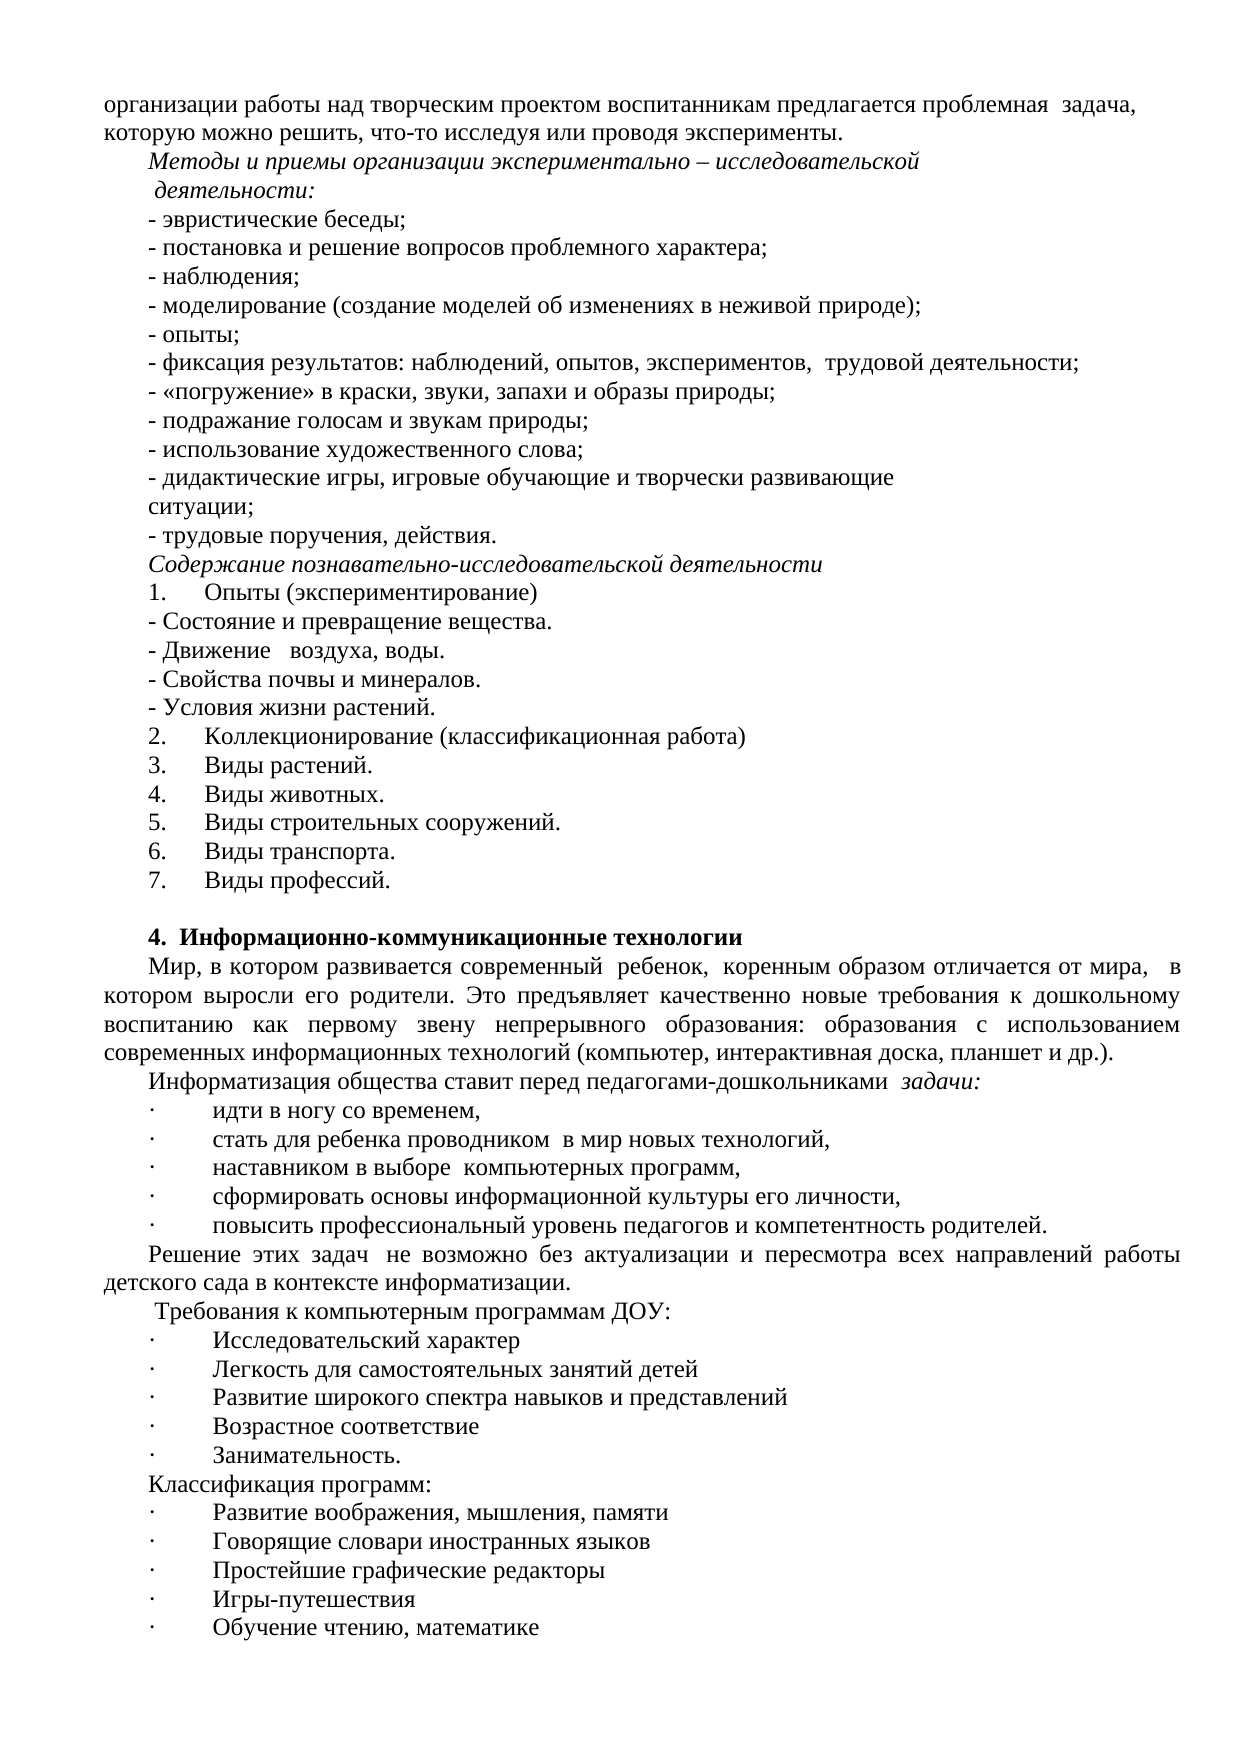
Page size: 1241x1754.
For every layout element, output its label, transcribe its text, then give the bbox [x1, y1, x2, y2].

text 7. Виды профессий. [103, 865, 1181, 894]
text Классификация программ: [103, 1469, 1181, 1497]
text Решение этих задач не возможно без актуализации и пересмотра всех направлений работы детского сада в контексте информатизации. [103, 1239, 1181, 1296]
text · Развитие воображения, мышления, памяти [103, 1497, 1181, 1526]
text - использование художественного слова; [103, 434, 1181, 462]
text - трудовые поручения, действия. [103, 520, 1181, 549]
text · Обучение чтению, математике [103, 1612, 1181, 1641]
text Методы и приемы организации экспериментально – исследовательской [103, 146, 1181, 175]
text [103, 89, 1181, 146]
text 5. Виды строительных сооружений. [103, 807, 1181, 836]
text · Простейшие графические редакторы [103, 1555, 1181, 1584]
text - Состояние и превращение вещества. [103, 606, 1181, 635]
text · наставником в выборе компьютерных программ, [103, 1152, 1181, 1181]
text · идти в ногу со временем, [103, 1095, 1181, 1124]
text · Развитие широкого спектра навыков и представлений [103, 1382, 1181, 1411]
text 4. Виды животных. [103, 779, 1181, 807]
text 1. Опыты (экспериментирование) [103, 577, 1181, 606]
text - наблюдения; [103, 261, 1181, 290]
text - постановка и решение вопросов проблемного характера; [103, 232, 1181, 261]
text 4. Информационно-коммуникационные технологии [103, 922, 1181, 951]
text Мир, в котором развивается современный ребенок, коренным образом отличается от мира, в котором выросли его родители. Это предъявляет качественно новые требования к дошкольному воспитанию как первому звену непрерывного образования: образования с использованием современных информационных технологий (компьютер, интерактивная доска, планшет и др.). [103, 951, 1181, 1066]
text - Свойства почвы и минералов. [103, 664, 1181, 692]
text - моделирование (создание моделей об изменениях в неживой природе); [103, 290, 1181, 319]
text - эвристические беседы; [103, 204, 1181, 232]
text Информатизация общества ставит перед педагогами-дошкольниками задачи: [103, 1066, 1181, 1095]
text 3. Виды растений. [103, 750, 1181, 779]
text 2. Коллекционирование (классификационная работа) [103, 721, 1181, 750]
text · повысить профессиональный уровень педагогов и компетентность родителей. [103, 1210, 1181, 1239]
text - подражание голосам и звукам природы; [103, 405, 1181, 434]
text · Возрастное соответствие [103, 1411, 1181, 1440]
text Содержание познавательно-исследовательской деятельности [103, 549, 1181, 577]
text ситуации; [103, 491, 1181, 520]
text · Легкость для самостоятельных занятий детей [103, 1354, 1181, 1382]
text - Условия жизни растений. [103, 692, 1181, 721]
text - Движение воздуха, воды. [103, 635, 1181, 664]
text · сформировать основы информационной культуры его личности, [103, 1181, 1181, 1210]
text · Игры-путешествия [103, 1584, 1181, 1612]
text - фиксация результатов: наблюдений, опытов, экспериментов, трудовой деятельности; [103, 347, 1181, 376]
text деятельности: [103, 175, 1181, 204]
text · стать для ребенка проводником в мир новых технологий, [103, 1124, 1181, 1152]
text Требования к компьютерным программам ДОУ: [103, 1296, 1181, 1325]
text - «погружение» в краски, звуки, запахи и образы природы; [103, 376, 1181, 405]
text · Занимательность. [103, 1440, 1181, 1469]
text - дидактические игры, игровые обучающие и творчески развивающие [103, 462, 1181, 491]
text · Говорящие словари иностранных языков [103, 1526, 1181, 1555]
text 6. Виды транспорта. [103, 836, 1181, 865]
text - опыты; [103, 319, 1181, 347]
text · Исследовательский характер [103, 1325, 1181, 1354]
